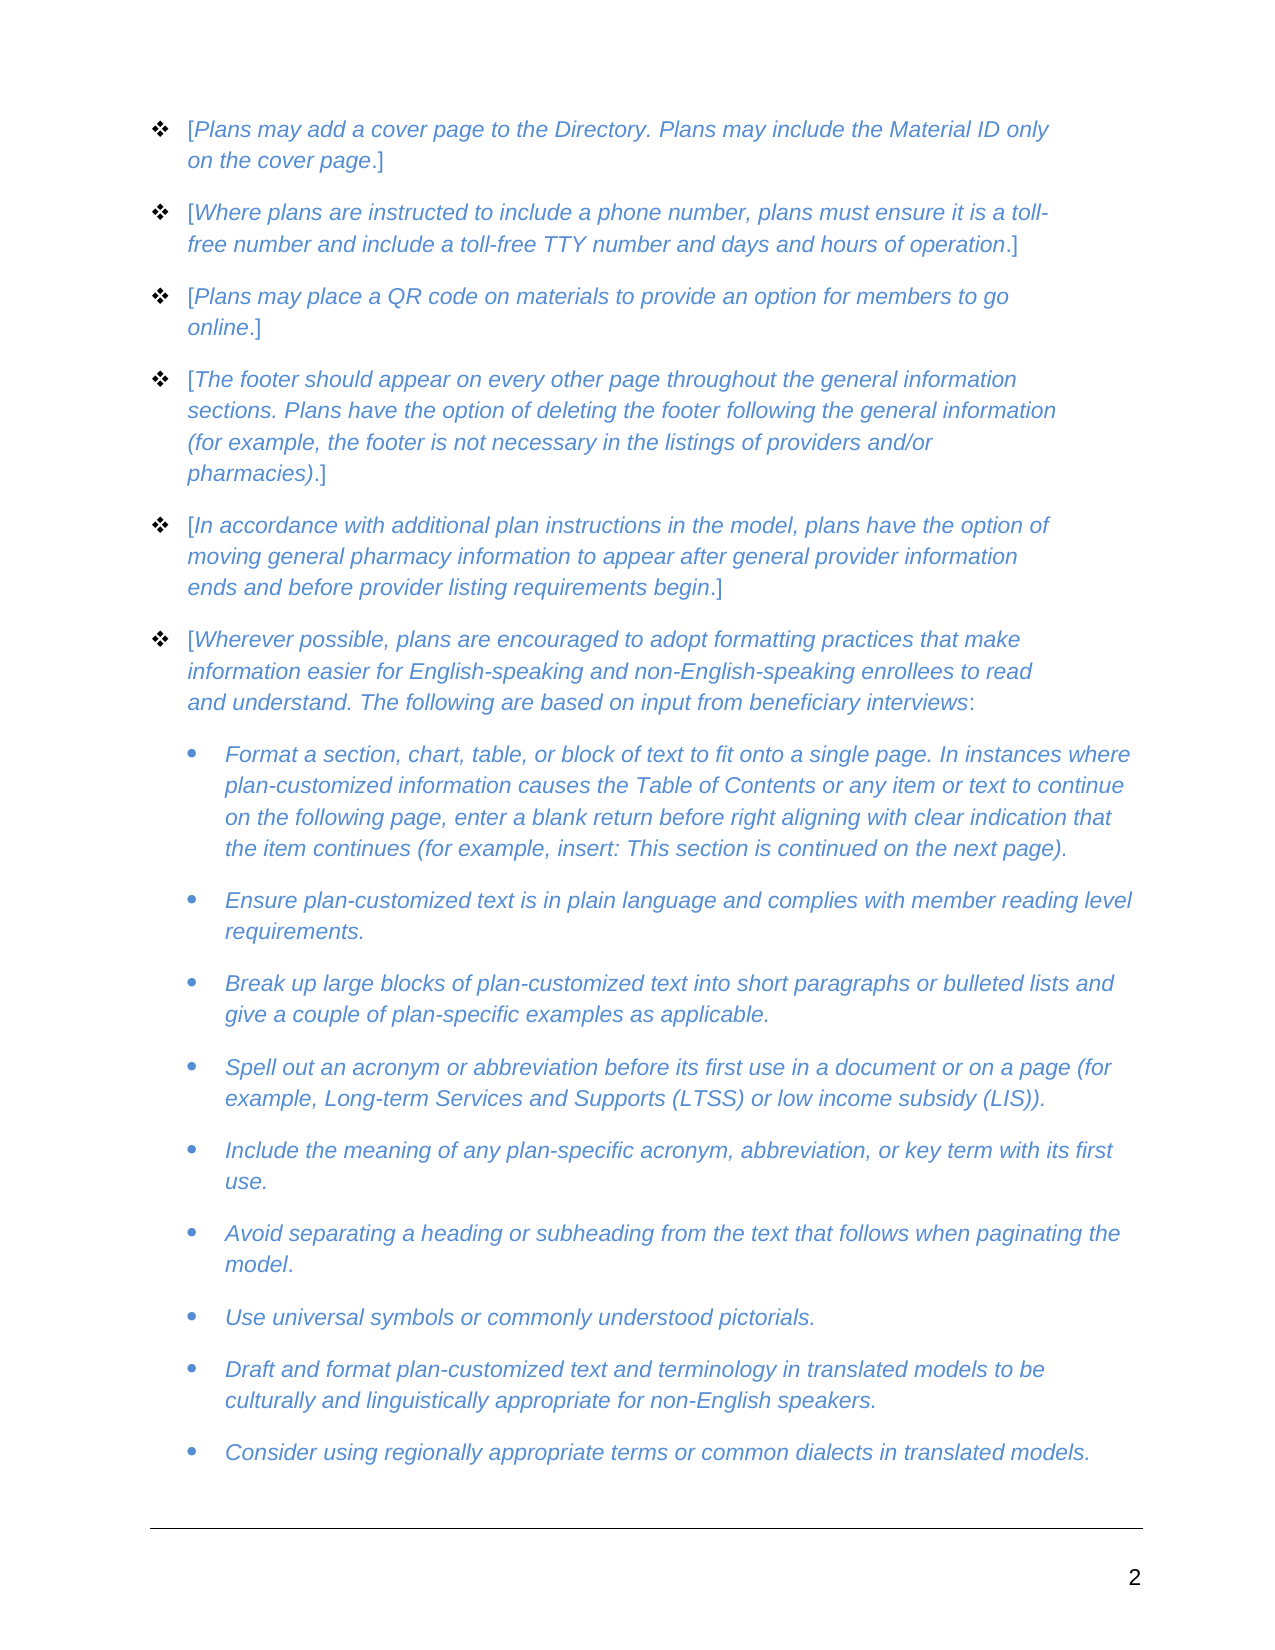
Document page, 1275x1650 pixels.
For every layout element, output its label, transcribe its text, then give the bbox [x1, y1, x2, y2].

list Use universal symbols or commonly understood pictorials. [187, 1300, 1143, 1331]
text [In accordance with additional plan instructions in the model, plans have the option of moving general pharmacy information to appear after general provider information ends and before provider listing requirements begin.] [150, 508, 1068, 602]
text [The footer should appear on every other page throughout the general information sections. Plans have the option of deleting the footer following the general information (for example, the footer is not necessary in the listings of providers and/or pharmacies).] [150, 362, 1068, 487]
list Draft and format plan-customized text and terminology in translated models to be culturally and linguistically appropriate for non-English speakers. [187, 1352, 1143, 1414]
list Consider using regionally appropriate terms or common dialects in translated models. [187, 1435, 1143, 1467]
text [Plans may place a QR code on materials to provide an option for members to go online.] [150, 279, 1068, 342]
list Break up large blocks of plan-customized text into short paragraphs or bulleted lists and give a couple of plan-specific examples as applicable. [187, 967, 1143, 1029]
list Format a section, chart, table, or block of text to fit onto a single page. In instances where plan-customized information causes the Table of Contents or any item or text to continue on the following page, enter a blank return before right aligning with clear indication that the item continues (for example, insert: This section is continued on the next page). [187, 737, 1143, 862]
list Ensure plan-customized text is in plain language and complies with member reading level requirements. [187, 883, 1143, 946]
text [Wherever possible, plans are encouraged to adopt formatting practices that make information easier for English-speaking and non-English-speaking enrollees to read and understand. The following are based on input from beneficiary interviews: [150, 623, 1068, 717]
list Include the meaning of any plan-specific acronym, abbreviation, or key term with its first use. [187, 1133, 1143, 1196]
text [Where plans are instructed to include a phone number, plans must ensure it is a toll-free number and include a toll-free TTY number and days and hours of operation.] [150, 196, 1068, 258]
list Spell out an acronym or abbreviation before its first use in a document or on a page (for example, Long-term Services and Supports (LTSS) or low income subsidy (LIS)). [187, 1050, 1143, 1112]
list Avoid separating a heading or subheading from the text that follows when paginating the model. [187, 1217, 1143, 1279]
text [Plans may add a cover page to the Directory. Plans may include the Material ID only on the cover page.] [150, 112, 1068, 175]
